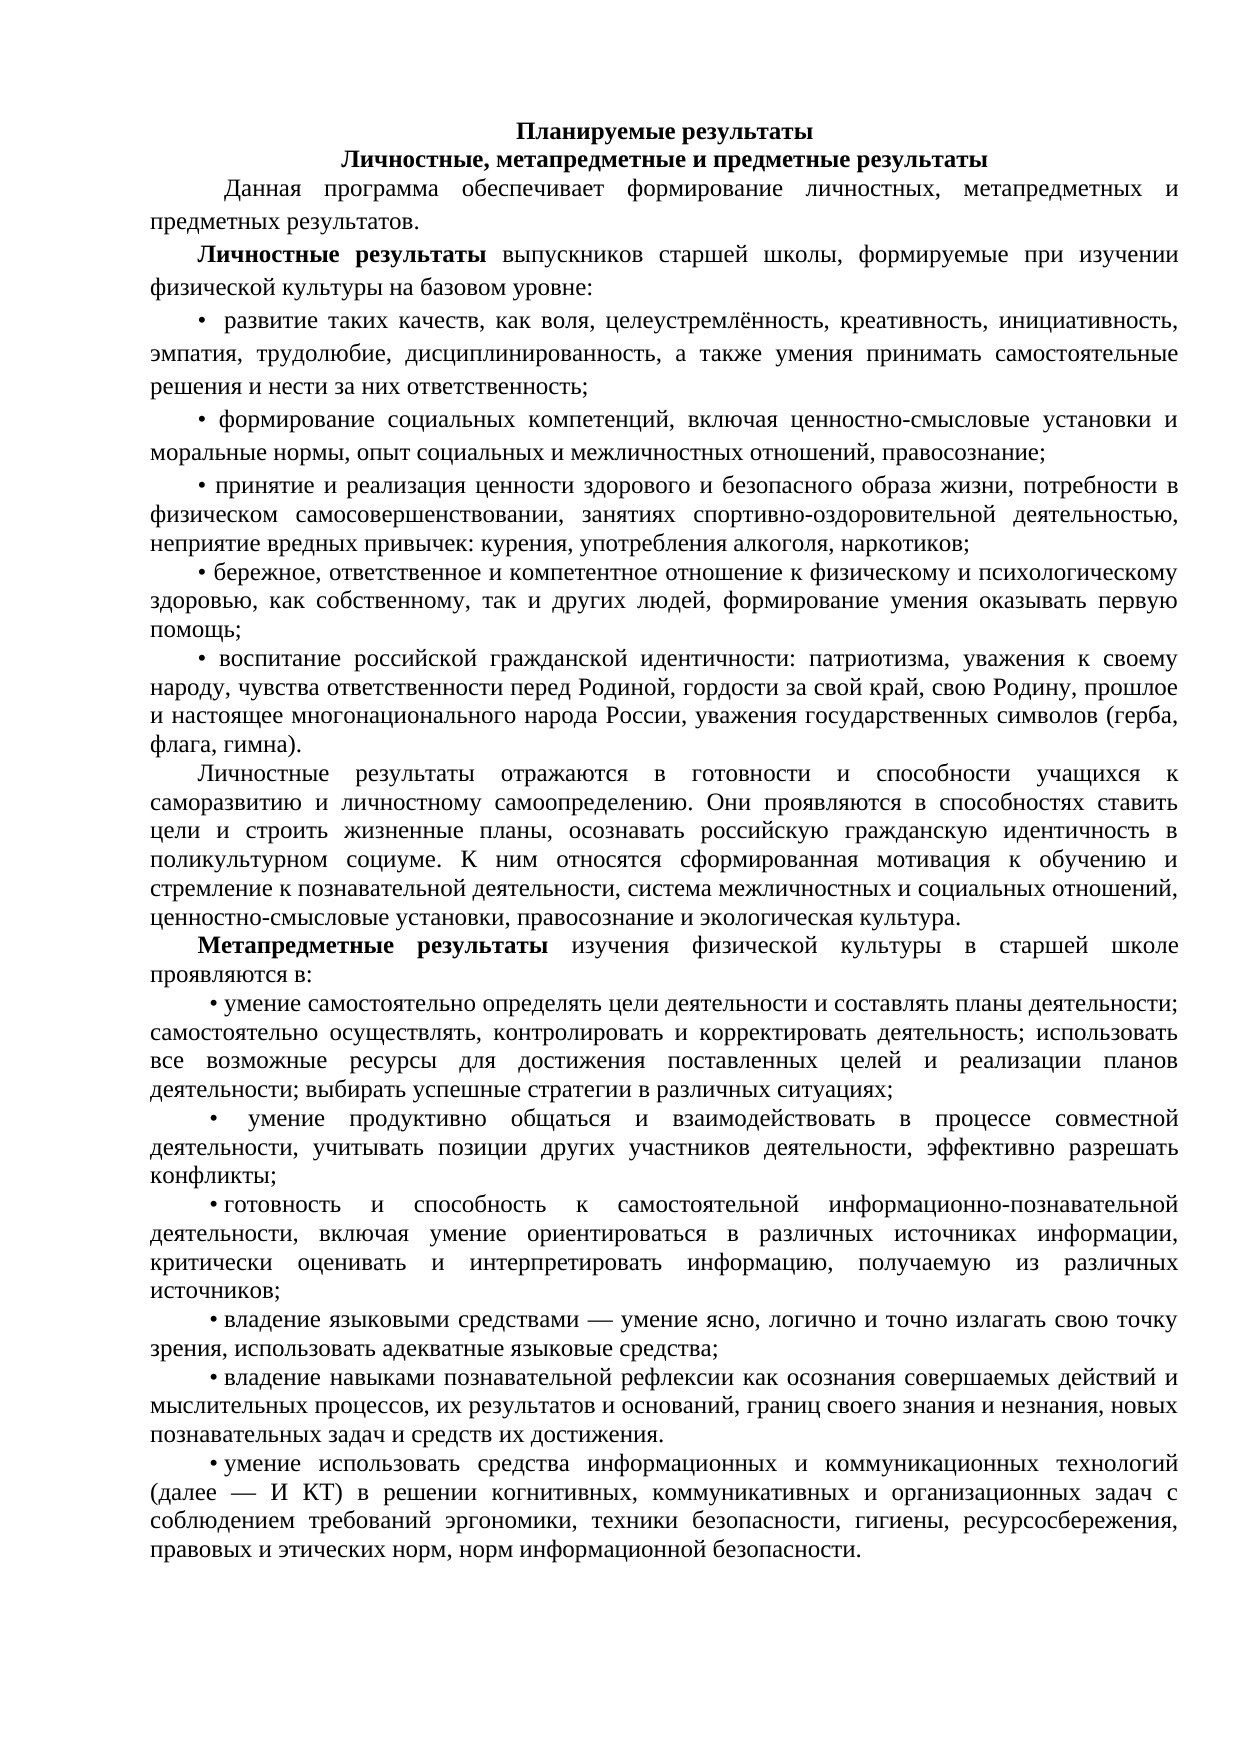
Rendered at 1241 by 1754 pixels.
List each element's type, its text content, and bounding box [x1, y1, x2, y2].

text Личностные результаты выпускников старшей школы, формируемые при изучении физической культуры на базовом уровне: [150, 239, 1179, 301]
list владение навыками познавательной рефлексии как осознания совершаемых действий и мыслительных процессов, их результатов и оснований, границ своего знания и незнания, новых познавательных задач и средств их достижения. [150, 1362, 1179, 1448]
list умение использовать средства информационных и коммуникационных технологий (далее — И КТ) в решении когнитивных, коммуникативных и организационных задач с соблюдением требований эргономики, техники безопасности, гигиены, ресурсосбережения, правовых и этических норм, норм информационной безопасности. [150, 1448, 1179, 1563]
text • воспитание российской гражданской идентичности: патриотизма, уважения к своему народу, чувства ответственности перед Родиной, гордости за свой край, свою Родину, прошлое и настоящее многонационального народа России, уважения государственных символов (герба, флага, гимна). [150, 643, 1179, 758]
text Данная программа обеспечивает формирование личностных, метапредметных и предметных результатов. [150, 173, 1179, 235]
text • формирование социальных компетенций, включая ценностно-смысловые установки и моральные нормы, опыт социальных и межличностных отношений, правосознание; [150, 404, 1179, 466]
text • бережное, ответственное и компетентное отношение к физическому и психологическому здоровью, как собственному, так и других людей, формирование умения оказывать первую помощь; [150, 557, 1179, 643]
list умение продуктивно общаться и взаимодействовать в процессе совместной деятельности, учитывать позиции других участников деятельности, эффективно разрешать конфликты; [150, 1103, 1179, 1189]
text Личностные, метапредметные и предметные результаты [150, 144, 1179, 173]
list умение самостоятельно определять цели деятельности и составлять планы деятельности; самостоятельно осуществлять, контролировать и корректировать деятельность; использовать все возможные ресурсы для достижения поставленных целей и реализации планов деятельности; выбирать успешные стратегии в различных ситуациях; [150, 988, 1179, 1103]
list готовность и способность к самостоятельной информационно-познавательной деятельности, включая умение ориентироваться в различных источниках информации, критически оценивать и интерпретировать информацию, получаемую из различных источников; [150, 1189, 1179, 1304]
text Планируемые результаты [150, 116, 1179, 144]
text Метапредметные результаты изучения физической культуры в старшей школе проявляются в: [150, 931, 1179, 988]
text Личностные результаты отражаются в готовности и способности учащихся к саморазвитию и личностному самоопределению. Они проявляются в способностях ставить цели и строить жизненные планы, осознавать российскую гражданскую идентичность в поликультурном социуме. К ним относятся сформированная мотивация к обучению и стремление к познавательной деятельности, система межличностных и социальных отношений, ценностно-смысловые установки, правосознание и экологическая культура. [150, 758, 1179, 931]
list владение языковыми средствами — умение ясно, логично и точно излагать свою точку зрения, использовать адекватные языковые средства; [150, 1304, 1179, 1362]
text • принятие и реализация ценности здорового и безопасного образа жизни, потребности в физическом самосовершенствовании, занятиях спортивно-оздоровительной деятельностью, неприятие вредных привычек: курения, употребления алкоголя, наркотиков; [150, 471, 1179, 557]
text • развитие таких качеств, как воля, целеустремлённость, креативность, инициативность, эмпатия, трудолюбие, дисциплинированность, а также умения принимать самостоятельные решения и нести за них ответственность; [150, 305, 1179, 400]
